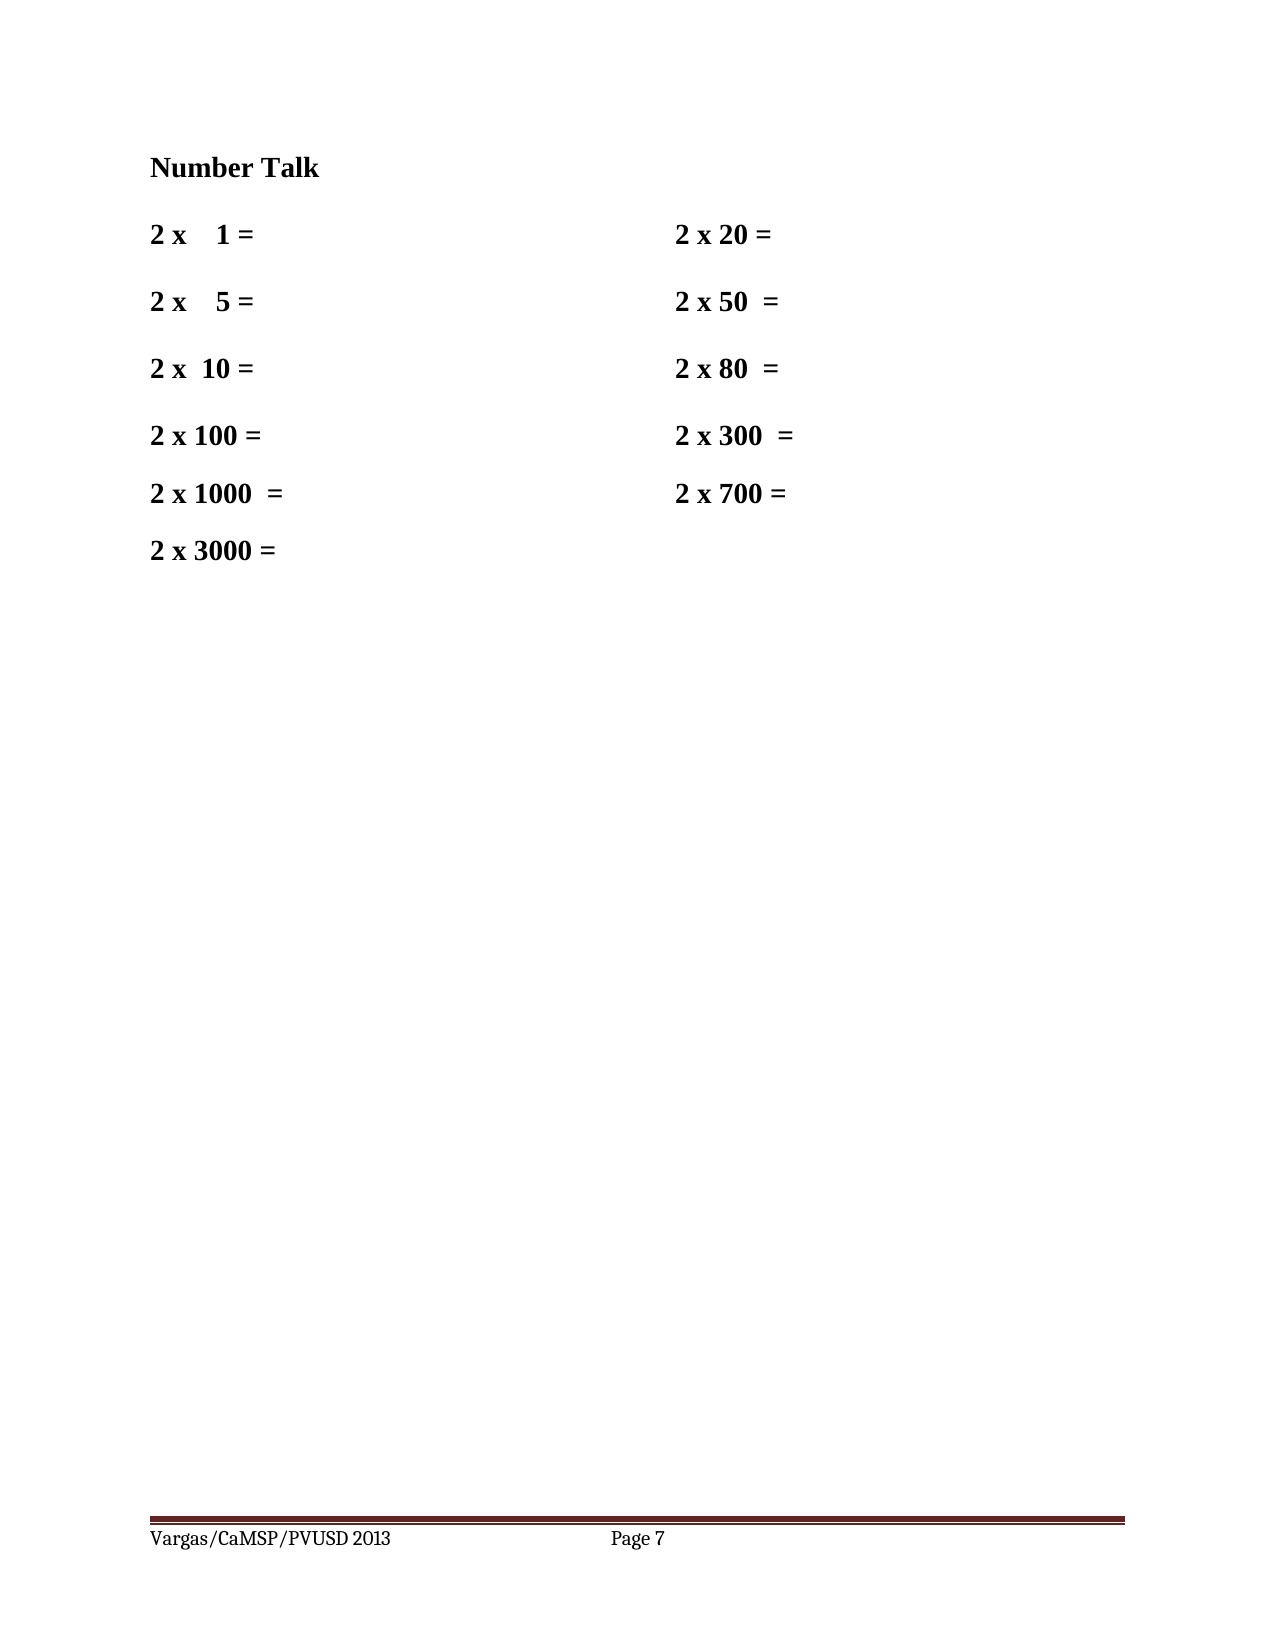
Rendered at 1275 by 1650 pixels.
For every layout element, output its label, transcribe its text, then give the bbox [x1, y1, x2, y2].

text 2 x 3000 = [150, 533, 1125, 567]
text 2 x 5 = 2 x 50 = [150, 284, 1125, 318]
text Number Talk [150, 150, 1125, 183]
text 2 x 1 = 2 x 20 = [150, 217, 1125, 251]
text 2 x 1000 = 2 x 700 = [150, 476, 1125, 509]
text 2 x 100 = 2 x 300 = [150, 418, 1125, 452]
text 2 x 10 = 2 x 80 = [150, 351, 1125, 385]
